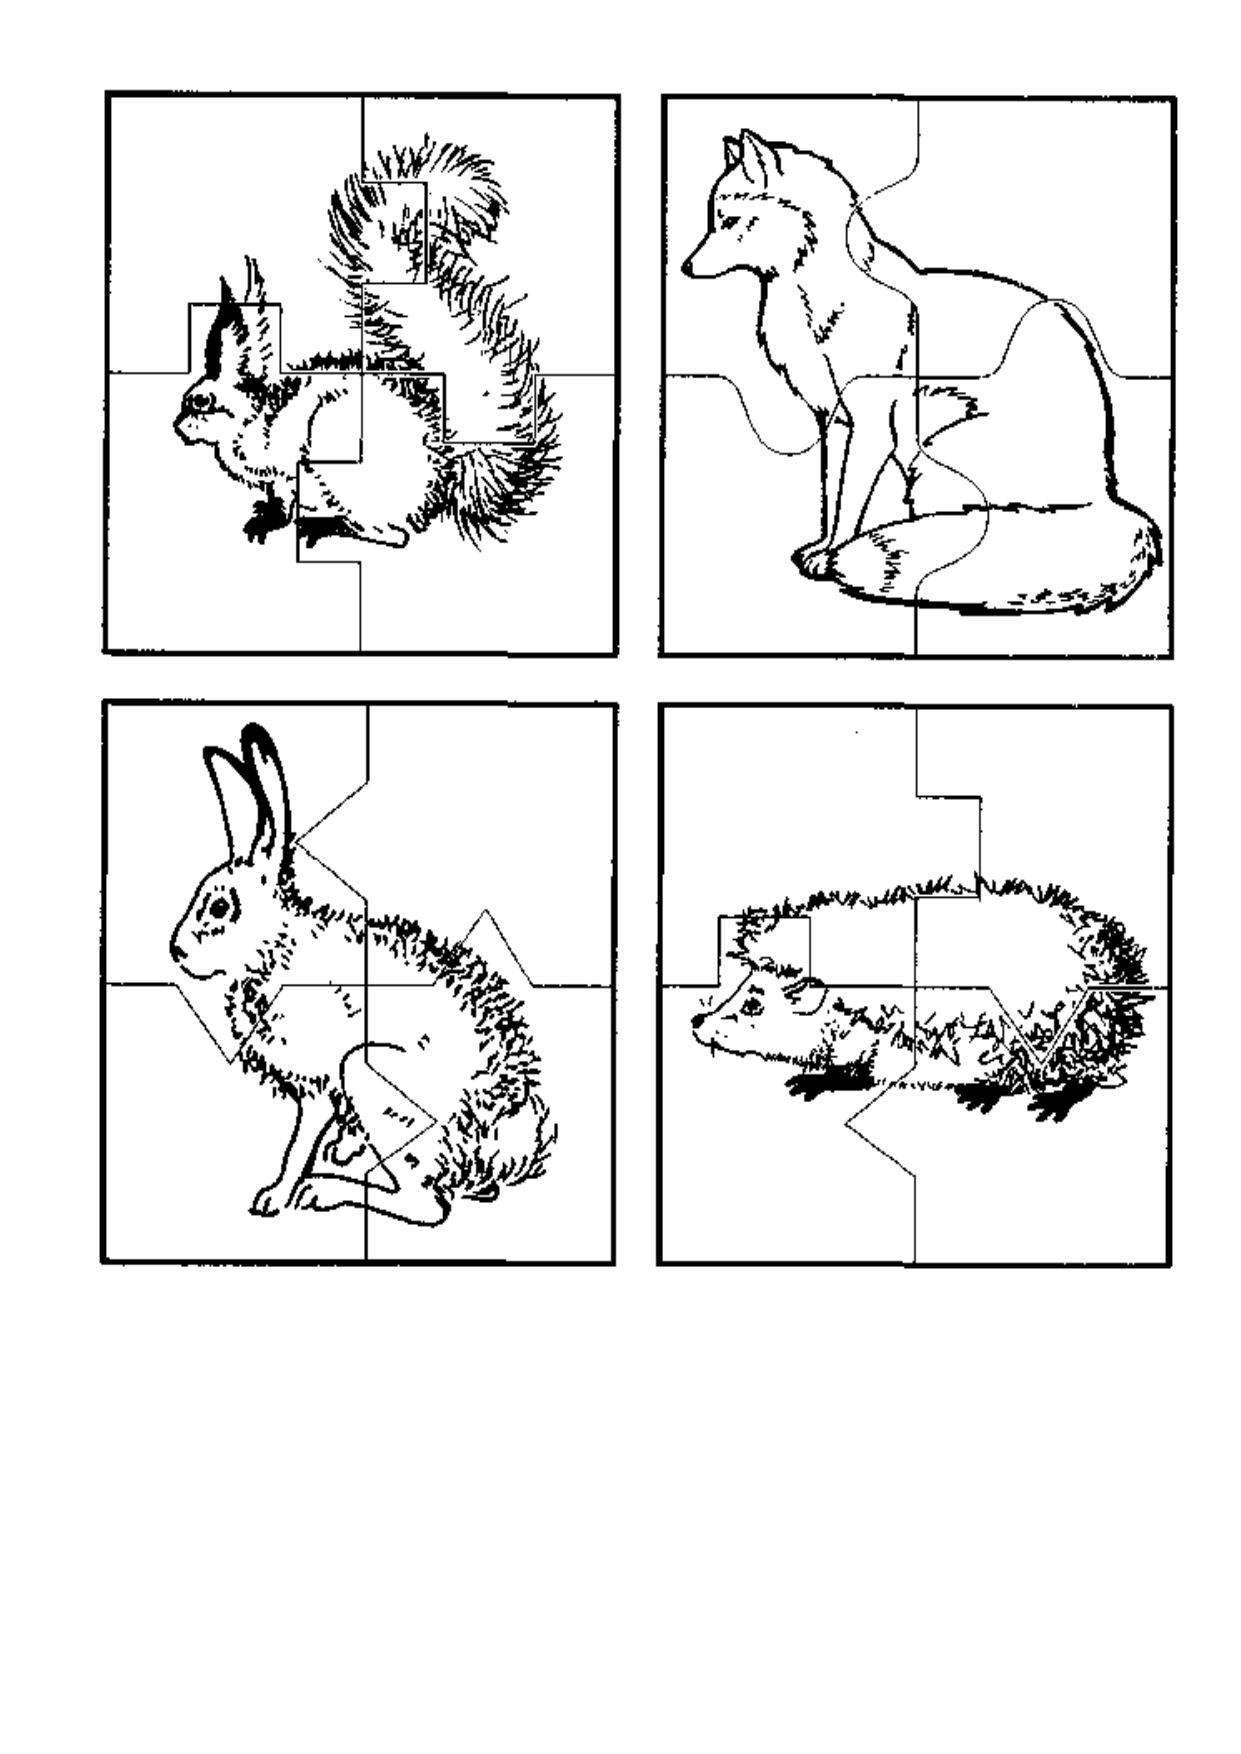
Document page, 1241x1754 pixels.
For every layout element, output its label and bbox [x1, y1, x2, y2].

picture [75, 75, 1191, 1289]
